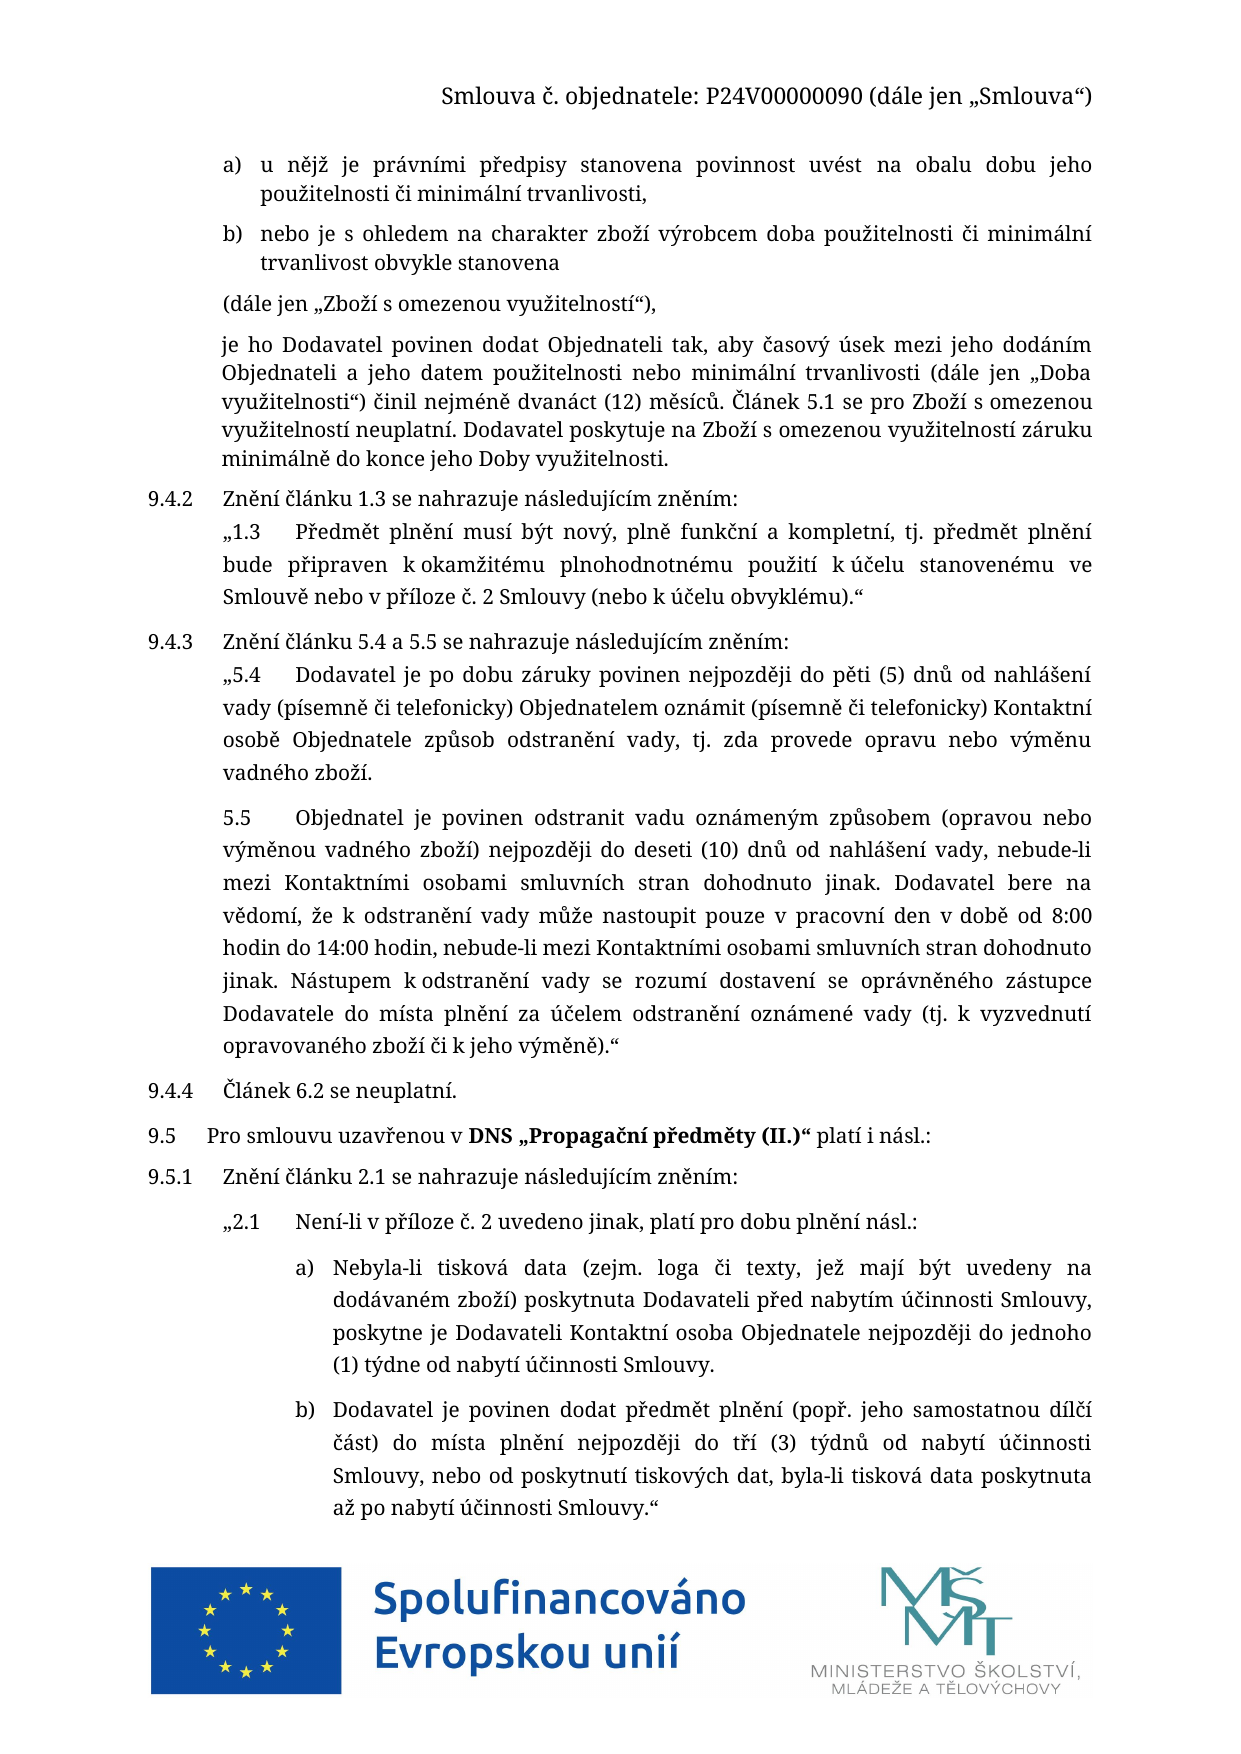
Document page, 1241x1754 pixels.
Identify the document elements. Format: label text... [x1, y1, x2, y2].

list „1.3 Předmět plnění musí být nový, plně funkční a kompletní, tj. předmět plnění bude připraven k okamžitému plnohodnotnému použití k účelu stanovenému ve Smlouvě nebo v příloze č. 2 Smlouvy (nebo k účelu obvyklému).“ [223, 517, 1093, 611]
picture [147, 1563, 1093, 1698]
list Znění článku 5.4 a 5.5 se nahrazuje následujícím zněním: [148, 627, 1093, 656]
list Pro smlouvu uzavřenou v DNS „Propagační předměty (II.)“ platí i násl.: [148, 1121, 1093, 1150]
list Dodavatel je povinen dodat předmět plnění (popř. jeho samostatnou dílčí část) do místa plnění nejpozději do tří (3) týdnů od nabytí účinnosti Smlouvy, nebo od poskytnutí tiskových dat, byla-li tisková data poskytnuta až po nabytí účinnosti Smlouvy.“ [295, 1396, 1093, 1522]
list Nebyla-li tisková data (zejm. loga či texty, jež mají být uvedeny na dodávaném zboží) poskytnuta Dodavateli před nabytím účinnosti Smlouvy, poskytne je Dodavateli Kontaktní osoba Objednatele nejpozději do jednoho (1) týdne od nabytí účinnosti Smlouvy. [295, 1253, 1093, 1379]
list Znění článku 1.3 se nahrazuje následujícím zněním: [148, 484, 1093, 513]
text (dále jen „Zboží s omezenou využitelností“), [223, 289, 1093, 317]
list nebo je s ohledem na charakter zboží výrobcem doba použitelnosti či minimální trvanlivost obvykle stanovena [223, 219, 1093, 276]
text je ho Dodavatel povinen dodat Objednateli tak, aby časový úsek mezi jeho dodáním Objednateli a jeho datem použitelnosti nebo minimální trvanlivosti (dále jen „Doba využitelnosti“) činil nejméně dvanáct (12) měsíců. Článek 5.1 se pro Zboží s omezenou využitelností neuplatní. Dodavatel poskytuje na Zboží s omezenou využitelností záruku minimálně do konce jeho Doby využitelnosti. [221, 330, 1093, 472]
list u nějž je právními předpisy stanovena povinnost uvést na obalu dobu jeho použitelnosti či minimální trvanlivosti, [223, 150, 1093, 207]
list Znění článku 2.1 se nahrazuje následujícím zněním: [148, 1162, 1093, 1191]
list „2.1 Není-li v příloze č. 2 uvedeno jinak, platí pro dobu plnění násl.: [223, 1207, 1093, 1236]
list Článek 6.2 se neuplatní. [148, 1076, 1093, 1105]
list 5.5 Objednatel je povinen odstranit vadu oznámeným způsobem (opravou nebo výměnou vadného zboží) nejpozději do deseti (10) dnů od nahlášení vady, nebude-li mezi Kontaktními osobami smluvních stran dohodnuto jinak. Dodavatel bere na vědomí, že k odstranění vady může nastoupit pouze v pracovní den v době od 8:00 hodin do 14:00 hodin, nebude-li mezi Kontaktními osobami smluvních stran dohodnuto jinak. Nástupem k odstranění vady se rozumí dostavení se oprávněného zástupce Dodavatele do místa plnění za účelem odstranění oznámené vady (tj. k vyzvednutí opravovaného zboží či k jeho výměně).“ [223, 803, 1093, 1060]
list „5.4 Dodavatel je po dobu záruky povinen nejpozději do pěti (5) dnů od nahlášení vady (písemně či telefonicky) Objednatelem oznámit (písemně či telefonicky) Kontaktní osobě Objednatele způsob odstranění vady, tj. zda provede opravu nebo výměnu vadného zboží. [223, 660, 1093, 786]
